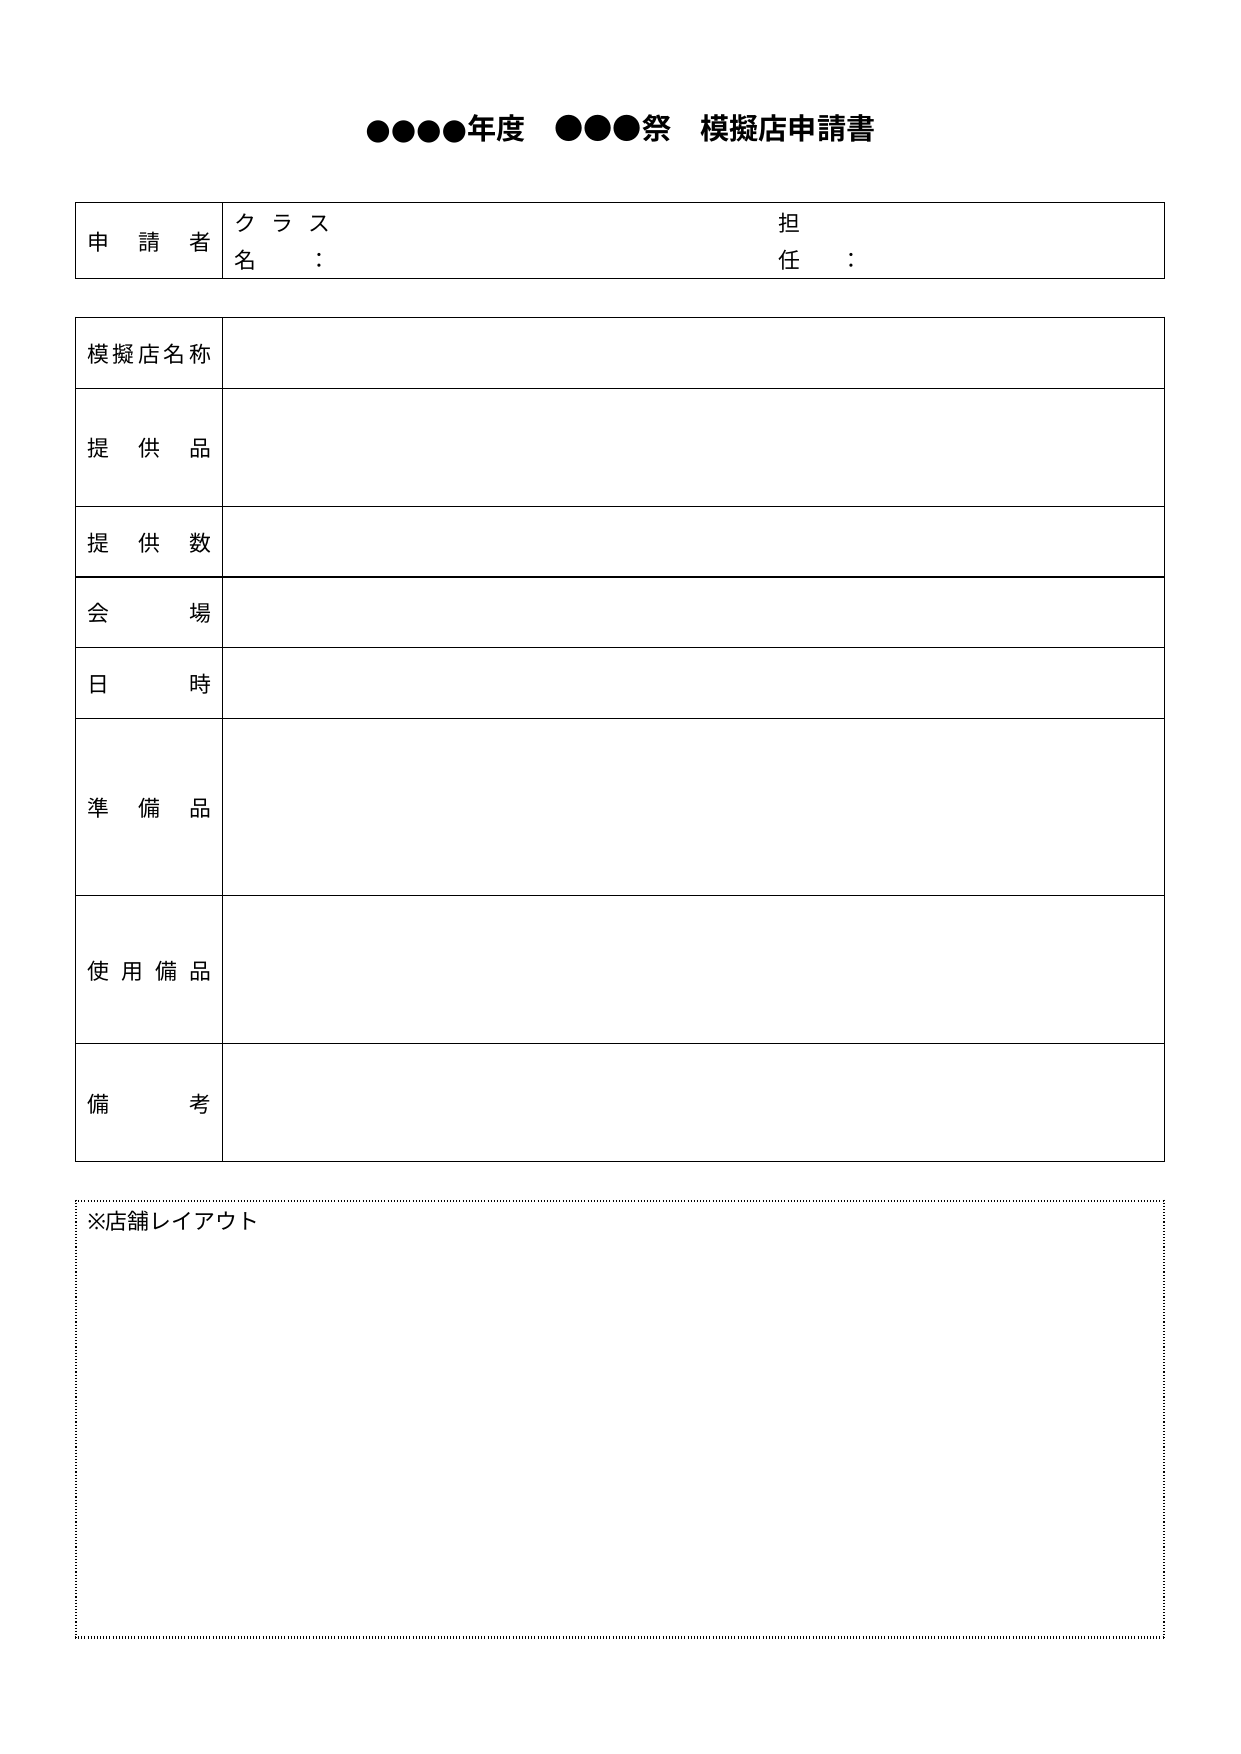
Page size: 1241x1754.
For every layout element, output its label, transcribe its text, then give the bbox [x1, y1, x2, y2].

table_cell [223, 578, 1164, 647]
table_cell 準備品 [76, 719, 222, 895]
text ●●●●年度 ●●●祭 模擬店申請書 [75, 89, 1165, 164]
table_cell [223, 648, 1164, 718]
table_cell [223, 507, 1164, 576]
table_cell 会場 [76, 578, 222, 647]
table_cell 備考 [76, 1044, 222, 1161]
table_cell 日時 [76, 648, 222, 718]
table_header ※店舗レイアウト [76, 1200, 1164, 1636]
table_cell [223, 389, 1164, 506]
table_header [341, 203, 767, 278]
table_cell 提供数 [76, 507, 222, 576]
table_cell [223, 896, 1164, 1043]
table_header 申請者 [76, 203, 222, 278]
table_header 模擬店名称 [76, 318, 222, 387]
table_header [223, 318, 1164, 387]
table_cell 提供品 [76, 389, 222, 506]
table_header 担 任： [767, 203, 873, 278]
table_header [873, 203, 1164, 278]
table_header クラス名： [223, 203, 341, 278]
table_cell [223, 1044, 1164, 1161]
table_cell [223, 719, 1164, 895]
table_cell 使用備品 [76, 896, 222, 1043]
